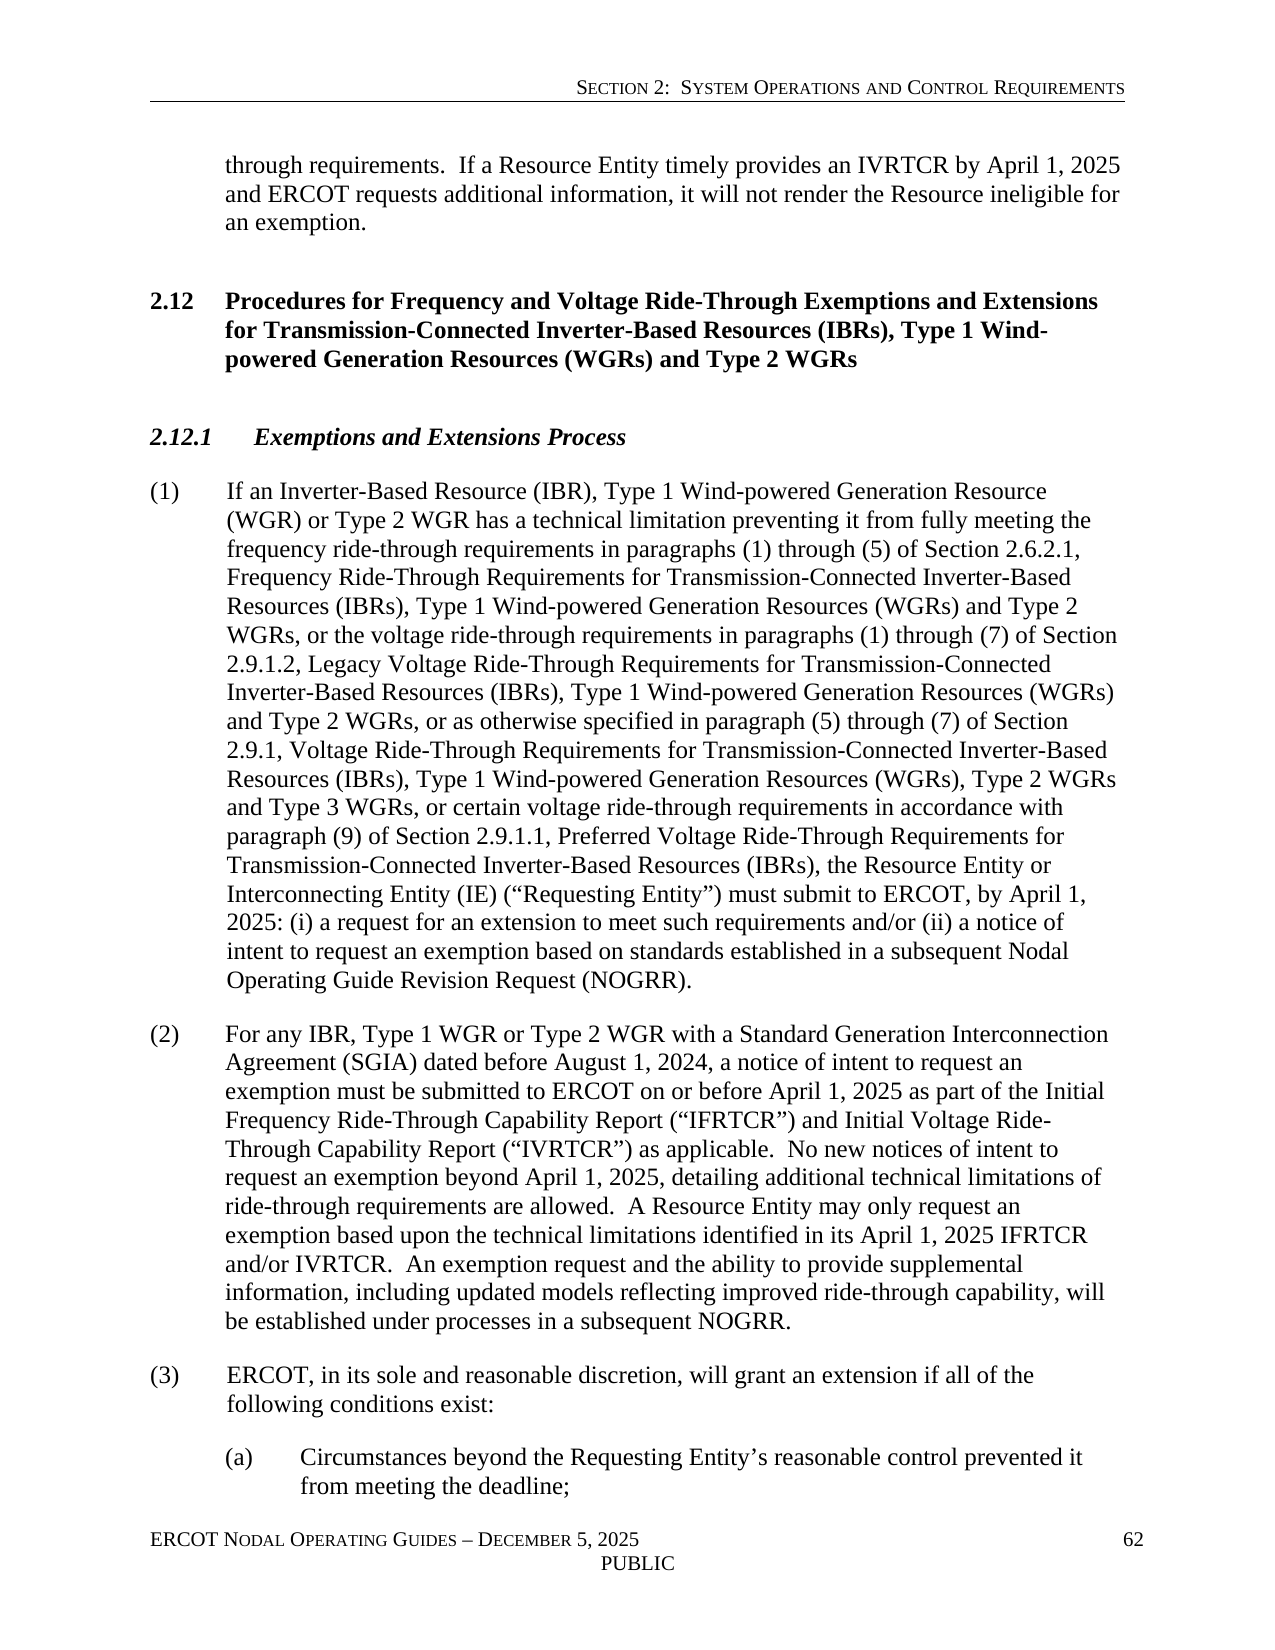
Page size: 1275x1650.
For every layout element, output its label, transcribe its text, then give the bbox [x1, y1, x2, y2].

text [150, 150, 1125, 236]
text (1) If an Inverter-Based Resource (IBR), Type 1 Wind-powered Generation Resource (WGR) or Type 2 WGR has a technical limitation preventing it from fully meeting the frequency ride-through requirements in paragraphs (1) through (5) of Section 2.6.2.1, Frequency Ride-Through Requirements for Transmission-Connected Inverter-Based Resources (IBRs), Type 1 Wind-powered Generation Resources (WGRs) and Type 2 WGRs, or the voltage ride-through requirements in paragraphs (1) through (7) of Section 2.9.1.2, Legacy Voltage Ride-Through Requirements for Transmission-Connected Inverter-Based Resources (IBRs), Type 1 Wind-powered Generation Resources (WGRs) and Type 2 WGRs, or as otherwise specified in paragraph (5) through (7) of Section 2.9.1, Voltage Ride-Through Requirements for Transmission-Connected Inverter-Based Resources (IBRs), Type 1 Wind-powered Generation Resources (WGRs), Type 2 WGRs and Type 3 WGRs, or certain voltage ride-through requirements in accordance with paragraph (9) of Section 2.9.1.1, Preferred Voltage Ride-Through Requirements for Transmission-Connected Inverter-Based Resources (IBRs), the Resource Entity or Interconnecting Entity (IE) (“Requesting Entity”) must submit to ERCOT, by April 1, 2025: (i) a request for an extension to meet such requirements and/or (ii) a notice of intent to request an exemption based on standards established in a subsequent Nodal Operating Guide Revision Request (NOGRR). [150, 476, 1125, 994]
text (a) Circumstances beyond the Requesting Entity’s reasonable control prevented it from meeting the deadline; [225, 1442, 1125, 1500]
text (3) ERCOT, in its sole and reasonable discretion, will grant an extension if all of the following conditions exist: [150, 1360, 1125, 1417]
text 2.12.1 Exemptions and Extensions Process [150, 422, 1125, 451]
text (2) For any IBR, Type 1 WGR or Type 2 WGR with a Standard Generation Interconnection Agreement (SGIA) dated before August 1, 2024, a notice of intent to request an exemption must be submitted to ERCOT on or before April 1, 2025 as part of the Initial Frequency Ride-Through Capability Report (“IFRTCR”) and Initial Voltage Ride-Through Capability Report (“IVRTCR”) as applicable. No new notices of intent to request an exemption beyond April 1, 2025, detailing additional technical limitations of ride-through requirements are allowed. A Resource Entity may only request an exemption based upon the technical limitations identified in its April 1, 2025 IFRTCR and/or IVRTCR. An exemption request and the ability to provide supplemental information, including updated models reflecting improved ride-through capability, will be established under processes in a subsequent NOGRR. [150, 1019, 1125, 1335]
text 2.12 Procedures for Frequency and Voltage Ride-Through Exemptions and Extensions for Transmission-Connected Inverter-Based Resources (IBRs), Type 1 Wind-powered Generation Resources (WGRs) and Type 2 WGRs [150, 286, 1125, 372]
